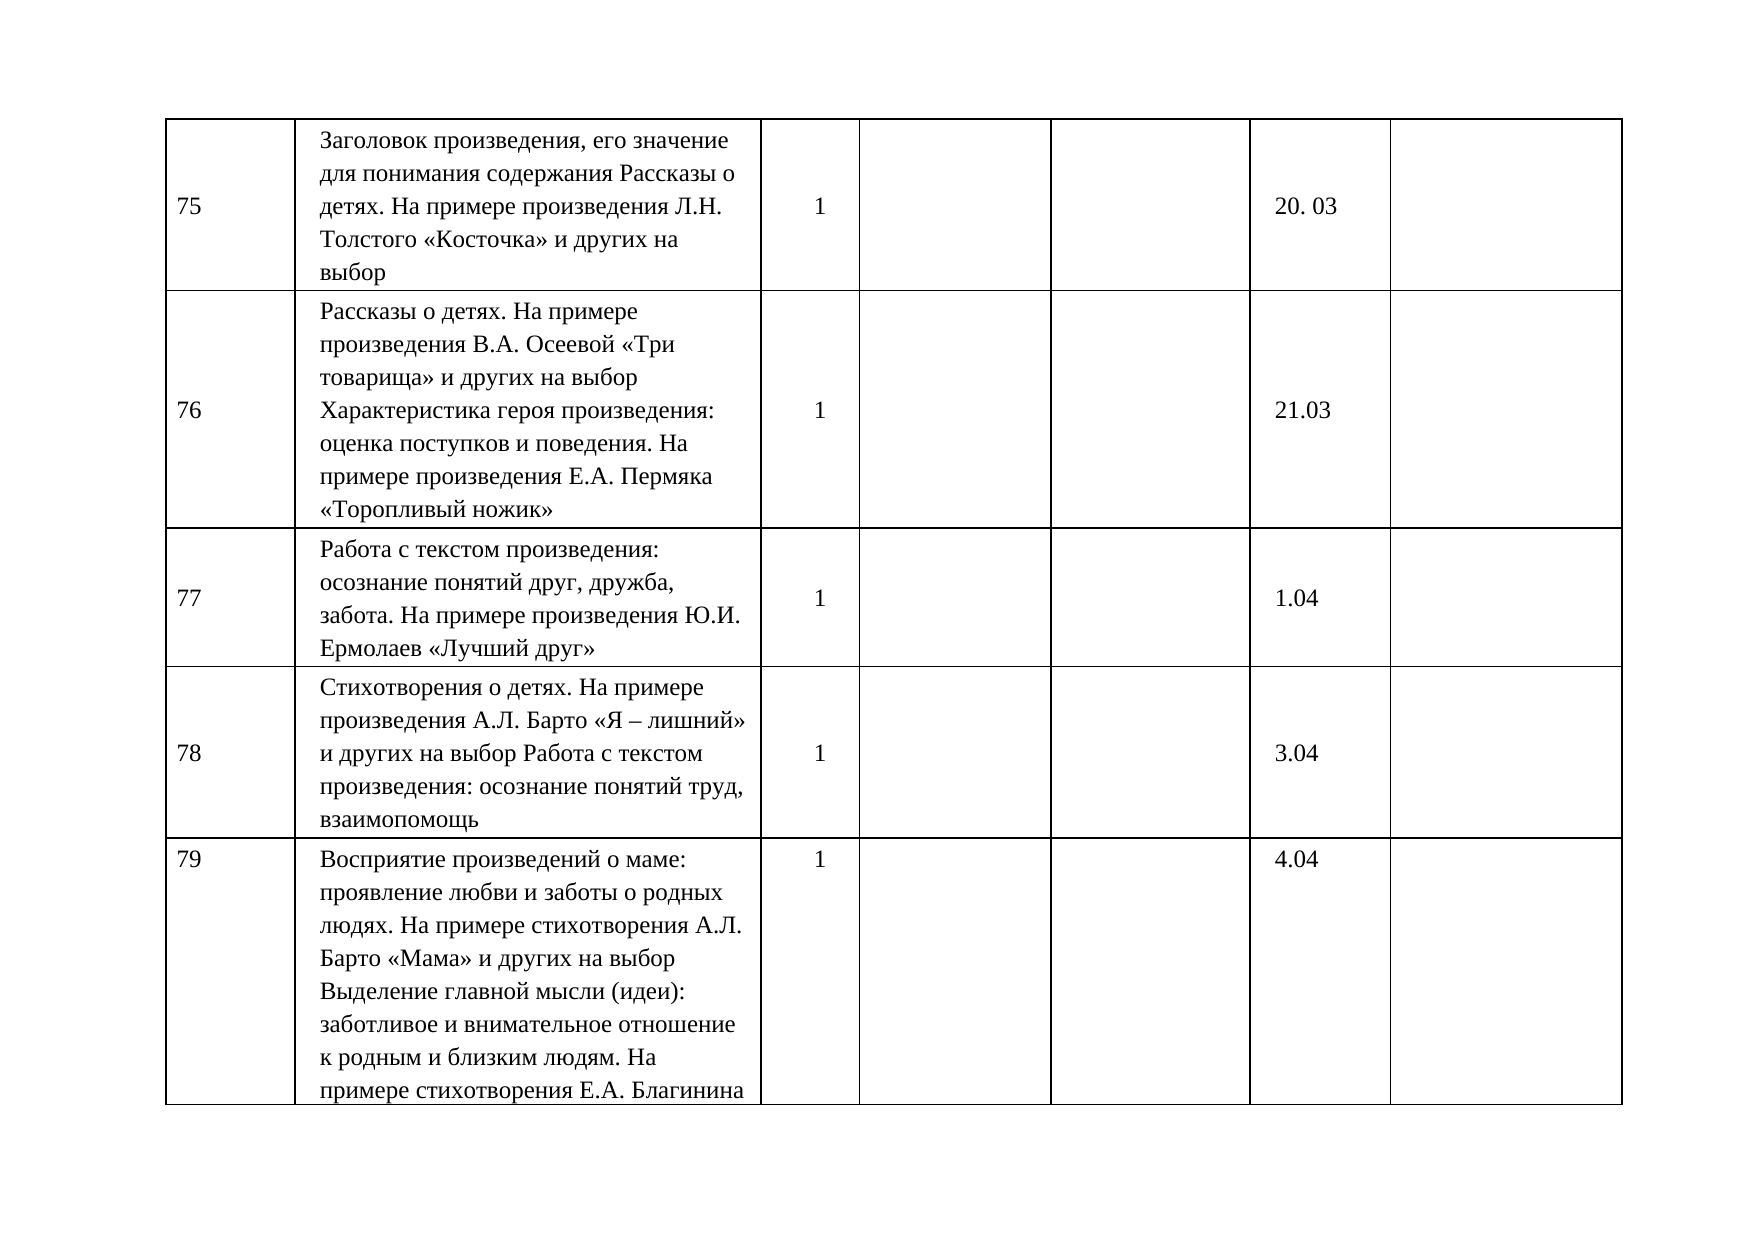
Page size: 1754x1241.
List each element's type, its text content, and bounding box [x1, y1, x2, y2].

table_cell [860, 120, 1050, 289]
table_cell 79 [167, 839, 294, 1104]
table_cell 21.03 [1251, 291, 1390, 527]
table_cell 78 [167, 667, 294, 837]
table_cell [1391, 120, 1621, 289]
table_cell 1 [762, 667, 859, 837]
table_cell [1391, 291, 1621, 527]
table_cell 3.04 [1251, 667, 1390, 837]
table_cell 1.04 [1251, 529, 1390, 666]
table_cell 1 [762, 529, 859, 666]
table_cell Стихотворения о детях. На примере произведения А.Л. Барто «Я – лишний» и других на выбор Работа с текстом произведения: осознание понятий труд, взаимопомощь [296, 667, 760, 837]
table_cell 1 [762, 839, 859, 1104]
table_cell 75 [167, 120, 294, 289]
table_cell [860, 667, 1050, 837]
table_cell Заголовок произведения, его значение для понимания содержания Рассказы о детях. На примере произведения Л.Н. Толстого «Косточка» и других на выбор [296, 120, 760, 289]
table_cell 77 [167, 529, 294, 666]
table_cell [860, 839, 1050, 1104]
table_cell [1052, 667, 1249, 837]
table_cell [860, 529, 1050, 666]
table_cell [1052, 839, 1249, 1104]
table_cell [1052, 529, 1249, 666]
table_cell 1 [762, 291, 859, 527]
table_cell [1052, 291, 1249, 527]
table_cell 76 [167, 291, 294, 527]
table_cell Рассказы о детях. На примере произведения В.А. Осеевой «Три товарища» и других на выбор Характеристика героя произведения: оценка поступков и поведения. На примере произведения Е.А. Пермяка «Торопливый ножик» [296, 291, 760, 527]
table_cell 4.04 [1251, 839, 1390, 1104]
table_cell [296, 839, 760, 1104]
table_cell [1391, 529, 1621, 666]
table_cell Работа с текстом произведения: осознание понятий друг, дружба, забота. На примере произведения Ю.И. Ермолаев «Лучший друг» [296, 529, 760, 666]
table_cell 1 [762, 120, 859, 289]
table_cell 20. 03 [1251, 120, 1390, 289]
table_cell [1391, 839, 1621, 1104]
table_cell [860, 291, 1050, 527]
table_cell [1052, 120, 1249, 289]
table_cell [1391, 667, 1621, 837]
